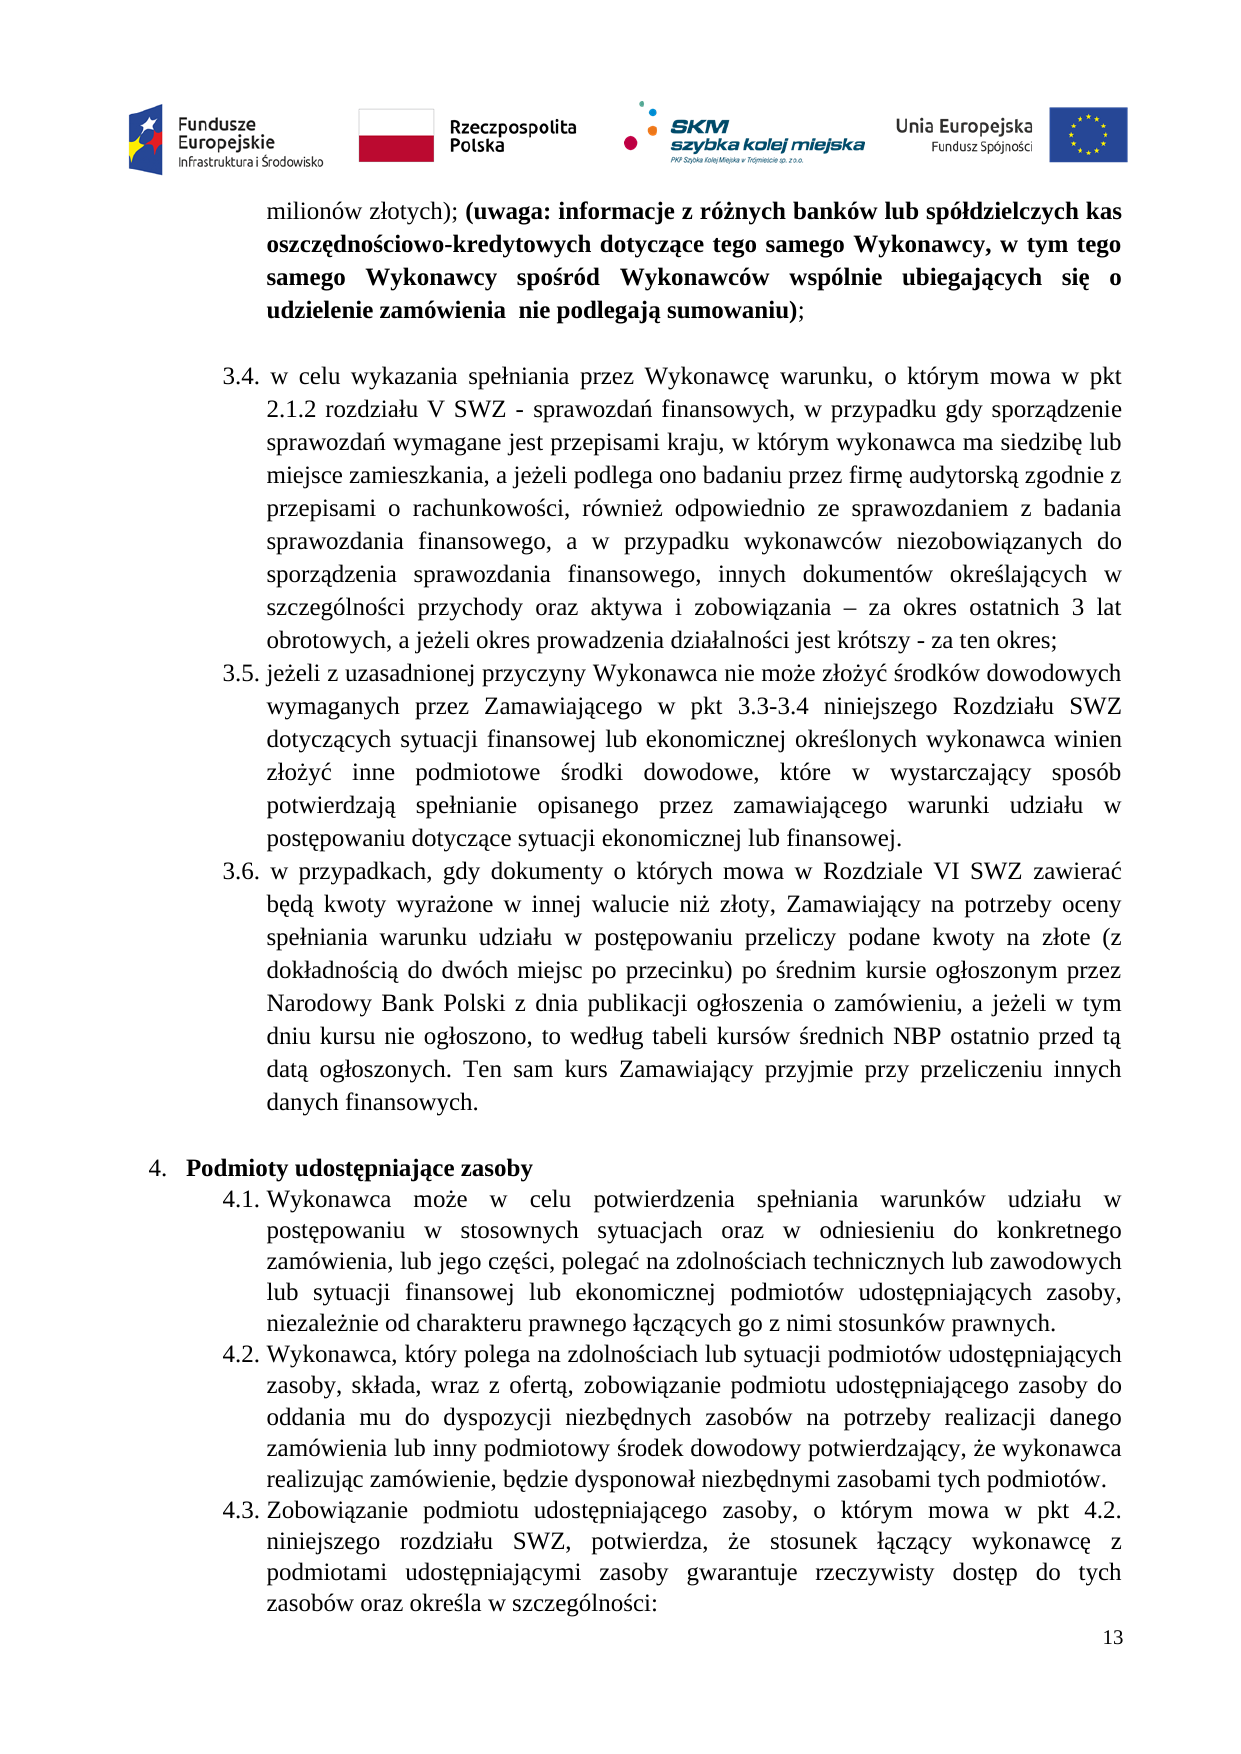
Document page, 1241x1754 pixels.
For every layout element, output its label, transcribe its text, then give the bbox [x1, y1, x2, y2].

list Zobowiązanie podmiotu udostępniającego zasoby, o którym mowa w pkt 4.2. niniejszego rozdziału SWZ, potwierdza, że stosunek łączący wykonawcę z podmiotami udostępniającymi zasoby gwarantuje rzeczywisty dostęp do tych zasobów oraz określa w szczególności: [222, 1495, 1122, 1617]
text 3.6. w przypadkach, gdy dokumenty o których mowa w Rozdziale VI SWZ zawierać będą kwoty wyrażone w innej walucie niż złoty, Zamawiający na potrzeby oceny spełniania warunku udziału w postępowaniu przeliczy podane kwoty na złote (z dokładnością do dwóch miejsc po przecinku) po średnim kursie ogłoszonym przez Narodowy Bank Polski z dnia publikacji ogłoszenia o zamówieniu, a jeżeli w tym dniu kursu nie ogłoszono, to według tabeli kursów średnich NBP ostatnio przed tą datą ogłoszonych. Ten sam kurs Zamawiający przyjmie przy przeliczeniu innych danych finansowych. [222, 856, 1122, 1116]
list Wykonawca może w celu potwierdzenia spełniania warunków udziału w postępowaniu w stosownych sytuacjach oraz w odniesieniu do konkretnego zamówienia, lub jego części, polegać na zdolnościach technicznych lub zawodowych lub sytuacji finansowej lub ekonomicznej podmiotów udostępniających zasoby, niezależnie od charakteru prawnego łączących go z nimi stosunków prawnych. [222, 1184, 1122, 1337]
list Podmioty udostępniające zasoby [148, 1153, 1122, 1182]
text 3.4. w celu wykazania spełniania przez Wykonawcę warunku, o którym mowa w pkt 2.1.2 rozdziału V SWZ - sprawozdań finansowych, w przypadku gdy sporządzenie sprawozdań wymagane jest przepisami kraju, w którym wykonawca ma siedzibę lub miejsce zamieszkania, a jeżeli podlega ono badaniu przez firmę audytorską zgodnie z przepisami o rachunkowości, również odpowiednio ze sprawozdaniem z badania sprawozdania finansowego, a w przypadku wykonawców niezobowiązanych do sporządzenia sprawozdania finansowego, innych dokumentów określających w szczególności przychody oraz aktywa i zobowiązania – za okres ostatnich 3 lat obrotowych, a jeżeli okres prowadzenia działalności jest krótszy - za ten okres; [222, 361, 1122, 654]
picture [118, 73, 1144, 196]
text 3.5. jeżeli z uzasadnionej przyczyny Wykonawca nie może złożyć środków dowodowych wymaganych przez Zamawiającego w pkt 3.3-3.4 niniejszego Rozdziału SWZ dotyczących sytuacji finansowej lub ekonomicznej określonych wykonawca winien złożyć inne podmiotowe środki dowodowe, które w wystarczający sposób potwierdzają spełnianie opisanego przez zamawiającego warunki udziału w postępowaniu dotyczące sytuacji ekonomicznej lub finansowej. [222, 658, 1122, 852]
list Wykonawca, który polega na zdolnościach lub sytuacji podmiotów udostępniających zasoby, składa, wraz z ofertą, zobowiązanie podmiotu udostępniającego zasoby do oddania mu do dyspozycji niezbędnych zasobów na potrzeby realizacji danego zamówienia lub inny podmiotowy środek dowodowy potwierdzający, że wykonawca realizując zamówienie, będzie dysponował niezbędnymi zasobami tych podmiotów. [222, 1339, 1122, 1492]
